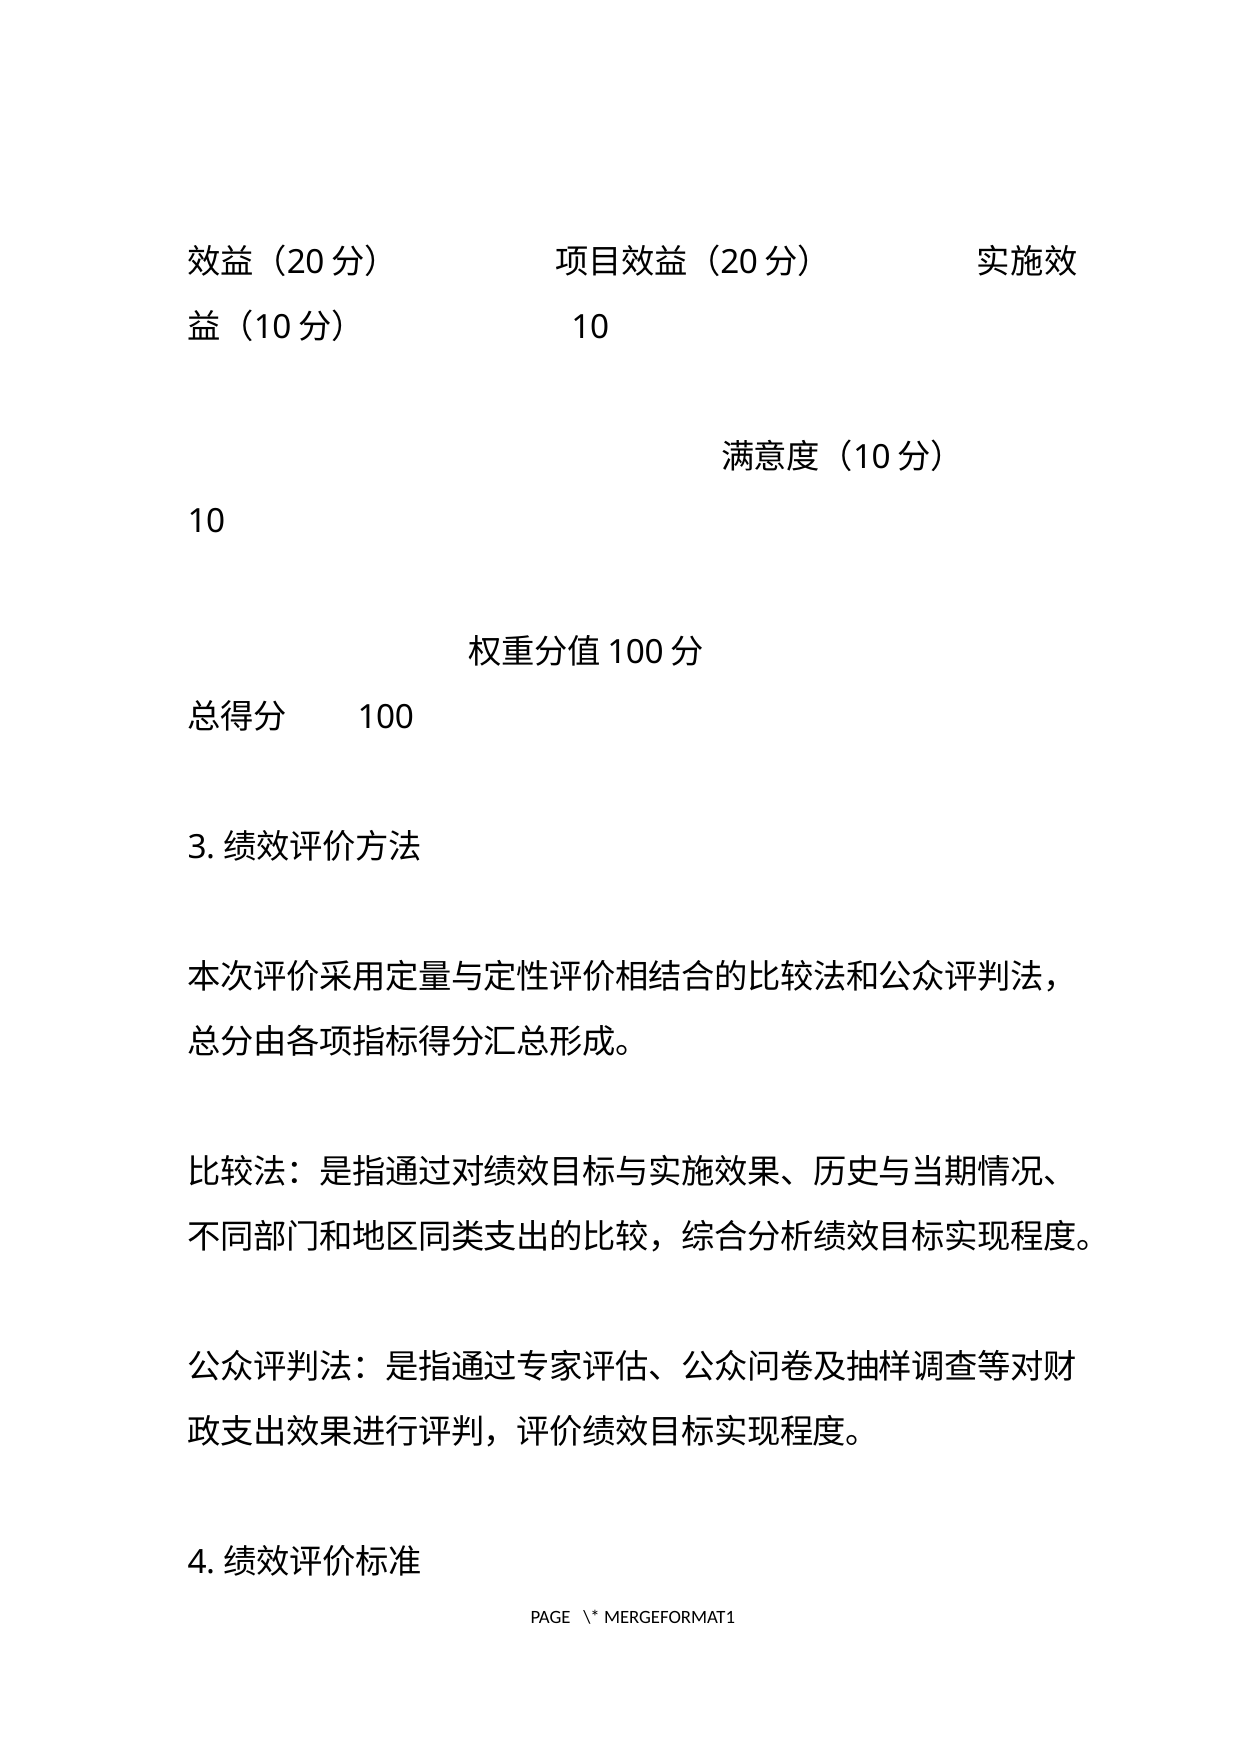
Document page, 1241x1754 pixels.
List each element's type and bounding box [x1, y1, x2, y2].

text [187, 162, 1078, 1592]
